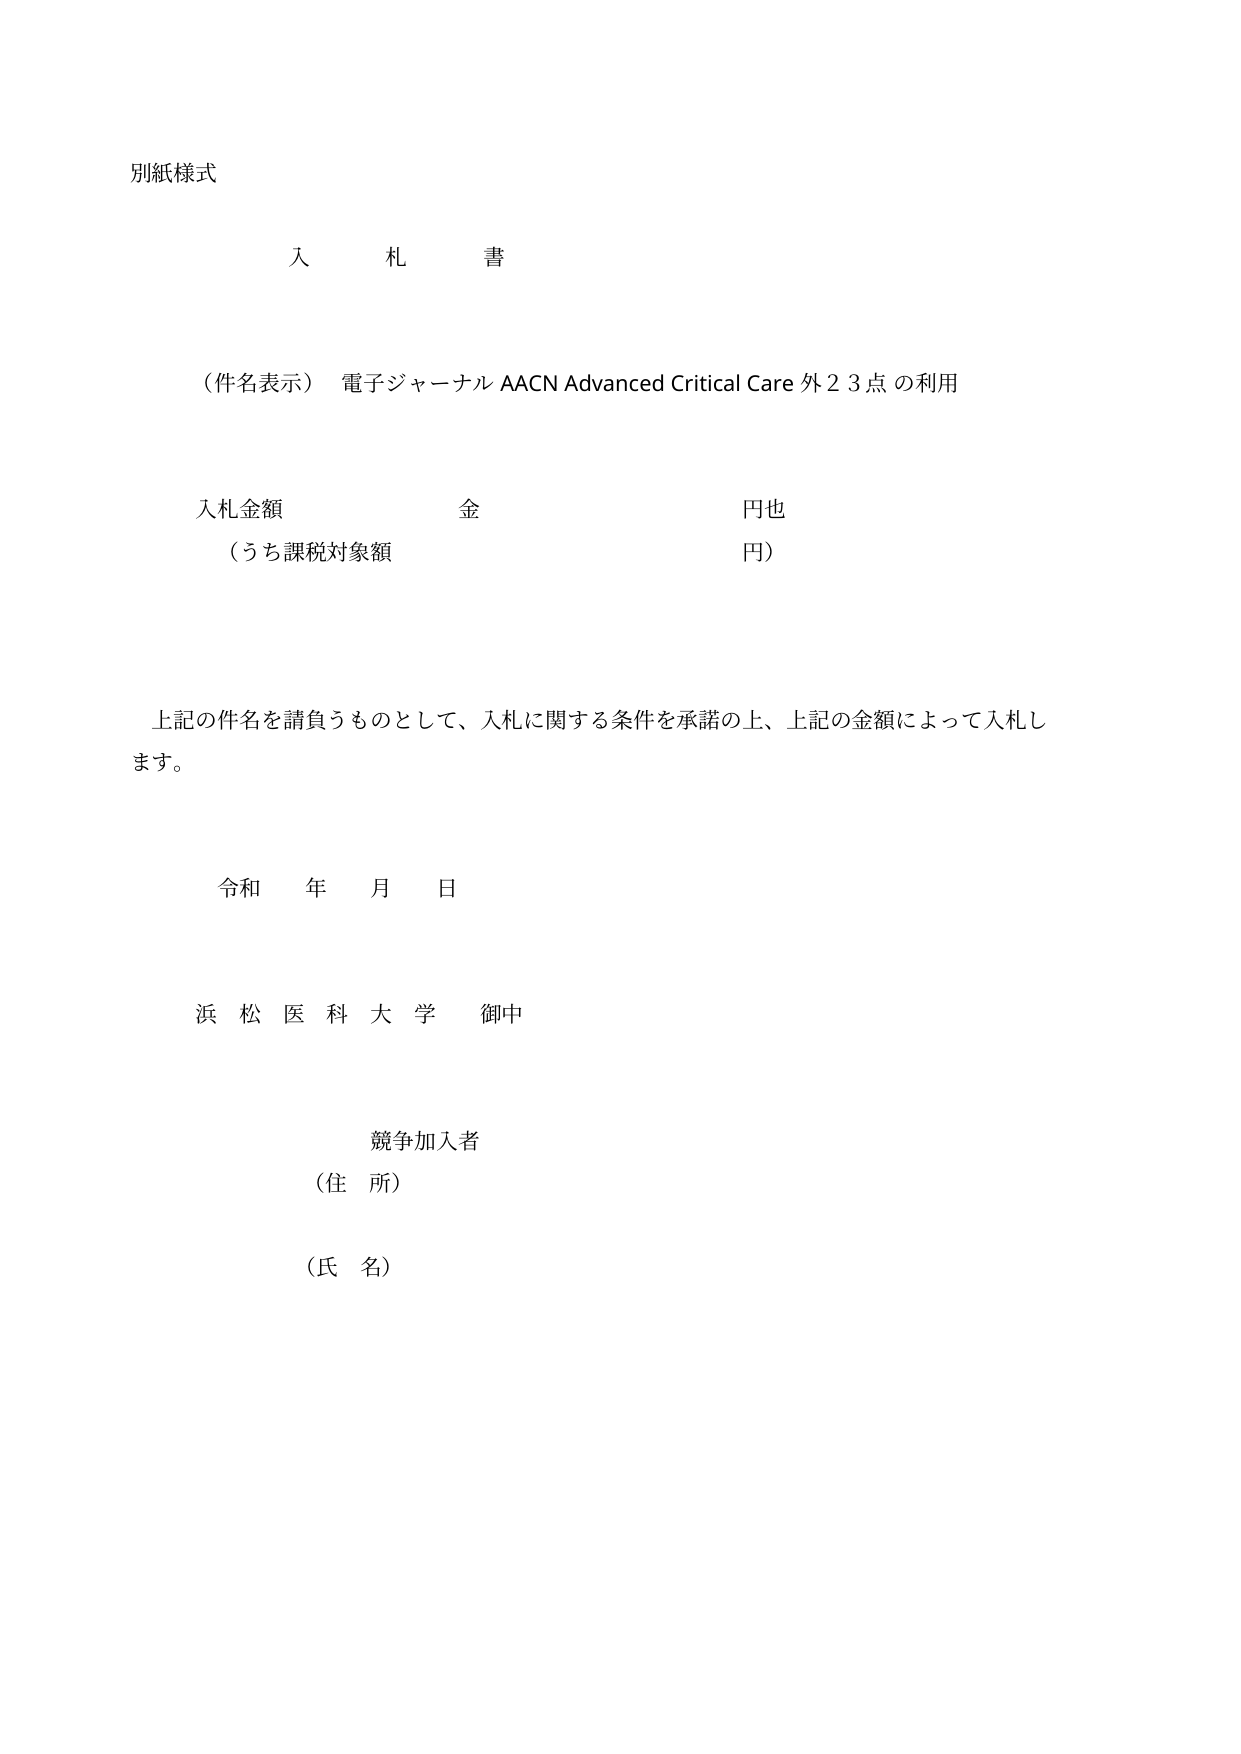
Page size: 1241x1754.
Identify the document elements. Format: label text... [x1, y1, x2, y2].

text 浜 松 医 科 大 学 御中 [130, 989, 1116, 1031]
text 競争加入者 [130, 1115, 1116, 1157]
text （氏 名） [130, 1242, 1116, 1284]
text 別紙様式 [130, 147, 1116, 189]
text 入札書 [130, 232, 1116, 274]
text 入札金額 金 円也 [130, 484, 1116, 526]
text （うち課税対象額 円） [130, 526, 1116, 568]
text 上記の件名を請負うものとして、入札に関する条件を承諾の上、上記の金額によって入札し [130, 694, 1116, 737]
text （住 所） [130, 1157, 1116, 1199]
text 令和 年 月 日 [130, 863, 1116, 905]
text （件名表示） 電子ジャーナル AACN Advanced Critical Care 外２３点 の利用 [130, 358, 1116, 400]
text ます。 [130, 737, 1116, 779]
